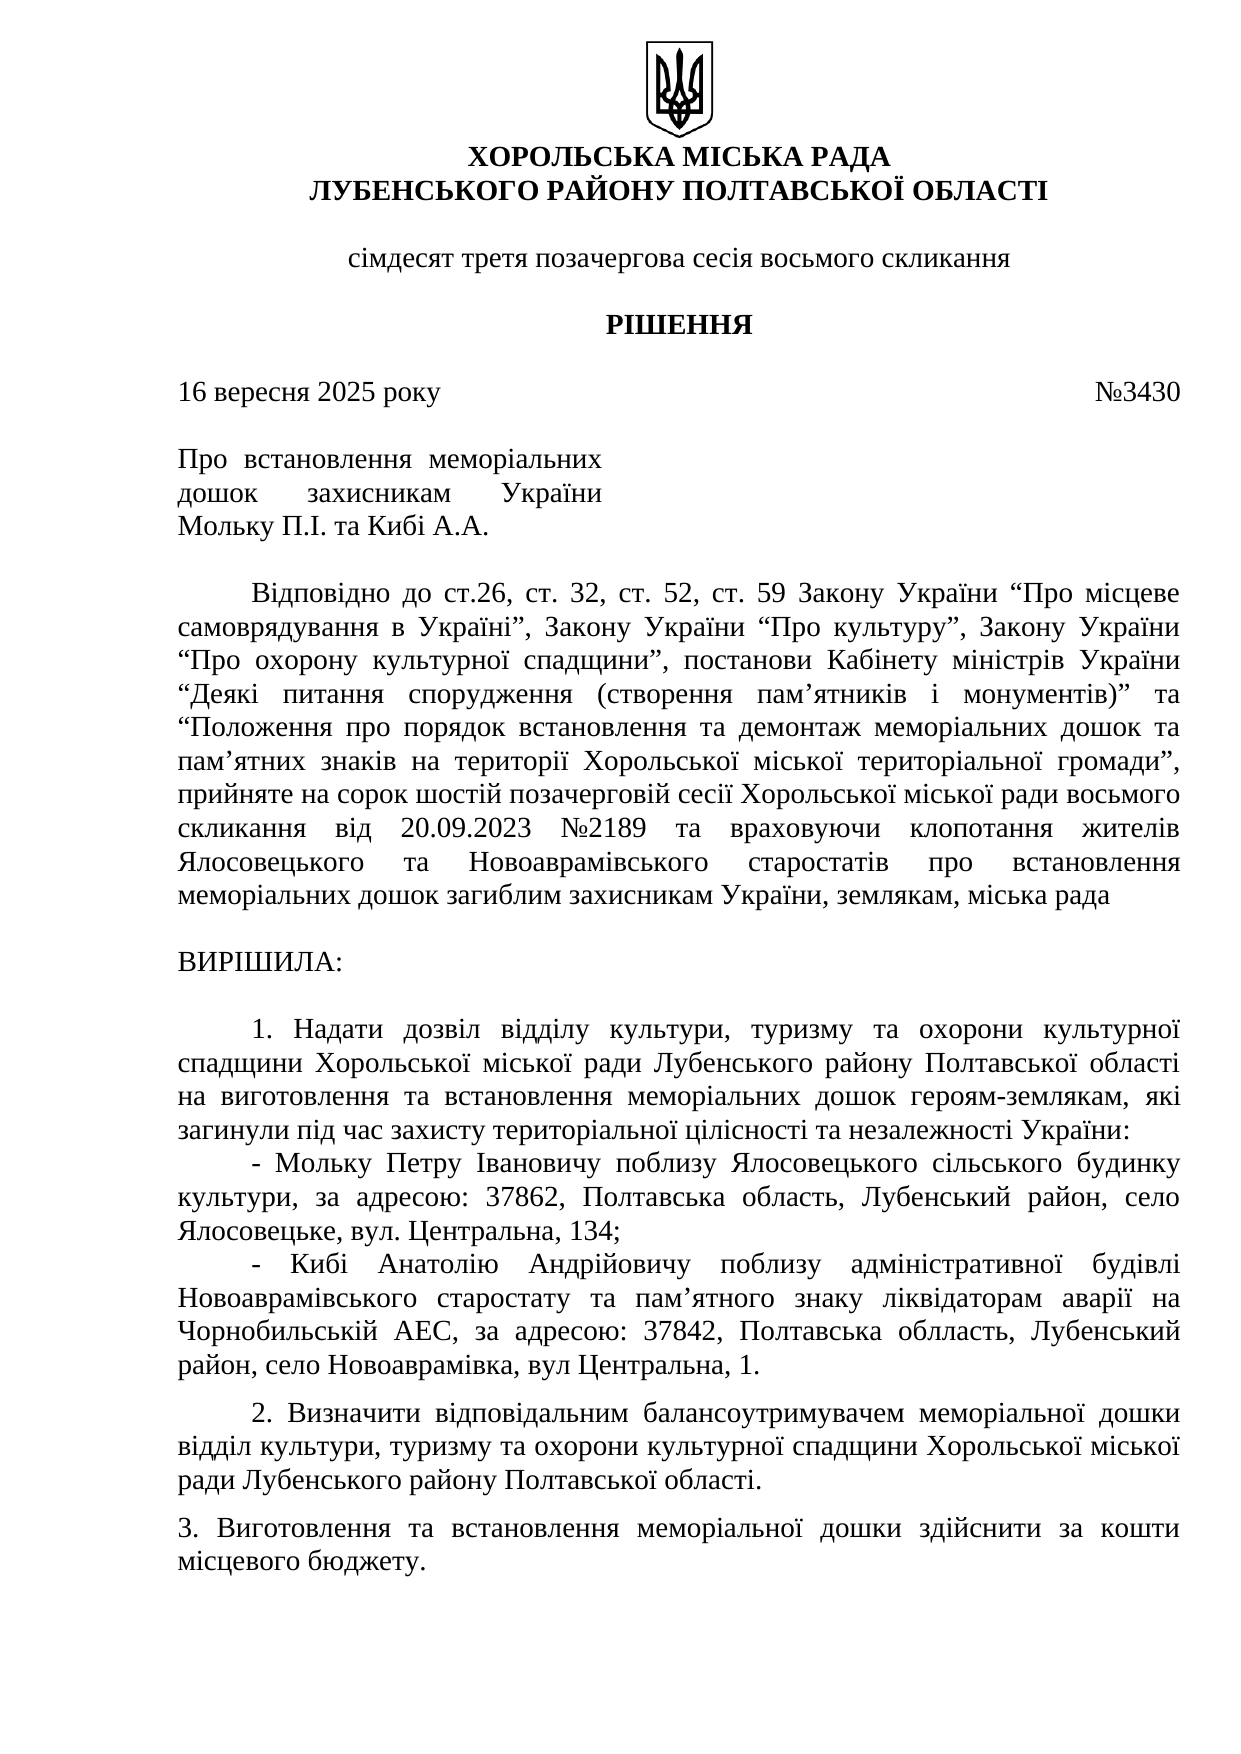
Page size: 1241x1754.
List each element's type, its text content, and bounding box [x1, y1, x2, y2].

text Відповідно до ст.26, ст. 32, ст. 52, ст. 59 Закону України “Про місцеве самоврядування в Україні”, Закону України “Про культуру”, Закону України “Про охорону культурної спадщини”, постанови Кабінету міністрів України “Деякі питання спорудження (створення пам’ятників і монументів)” та “Положення про порядок встановлення та демонтаж меморіальних дошок та пам’ятних знаків на території Хорольської міської територіальної громади”, прийняте на сорок шостій позачерговій сесії Хорольської міської ради восьмого скликання від 20.09.2023 №2189 та враховуючи клопотання жителів Ялосовецького та Новоаврамівського старостатів про встановлення меморіальних дошок загиблим захисникам України, землякам, міська рада [177, 575, 1181, 911]
text ЛУБЕНСЬКОГО РАЙОНУ ПОЛТАВСЬКОЇ ОБЛАСТІ [177, 173, 1181, 206]
picture [644, 39, 715, 140]
text 16 вересня 2025 року №3430 [177, 374, 1181, 408]
text Про встановлення меморіальних дошок захисникам України Мольку П.І. та Кибі А.А. [177, 441, 602, 542]
text сімдесят третя позачергова сесія восьмого скликання [177, 240, 1181, 273]
text ВИРІШИЛА: [177, 944, 1181, 978]
text ХОРОЛЬСЬКА МІСЬКА РАДА [177, 139, 1181, 173]
text - Кибі Анатолію Андрійовичу поблизу адміністративної будівлі Новоаврамівського старостату та пам’ятного знаку ліквідаторам аварії на Чорнобильській АЕС, за адресою: 37842, Полтавська облласть, Лубенський район, село Новоаврамівка, вул Центральна, 1. [177, 1246, 1181, 1380]
text - Мольку Петру Івановичу поблизу Ялосовецького сільського будинку культури, за адресою: 37862, Полтавська область, Лубенський район, село Ялосовецьке, вул. Центральна, 134; [177, 1146, 1181, 1246]
text 2. Визначити відповідальним балансоутримувачем меморіальної дошки відділ культури, туризму та охорони культурної спадщини Хорольської міської ради Лубенського району Полтавської області. [177, 1395, 1181, 1495]
text РІШЕННЯ [177, 307, 1181, 341]
text 1. Надати дозвіл відділу культури, туризму та охорони культурної спадщини Хорольської міської ради Лубенського району Полтавської області на виготовлення та встановлення меморіальних дошок героям-землякам, які загинули під час захисту територіальної цілісності та незалежності України: [177, 1011, 1181, 1146]
text 3. Виготовлення та встановлення меморіальної дошки здійснити за кошти місцевого бюджету. [177, 1510, 1181, 1577]
